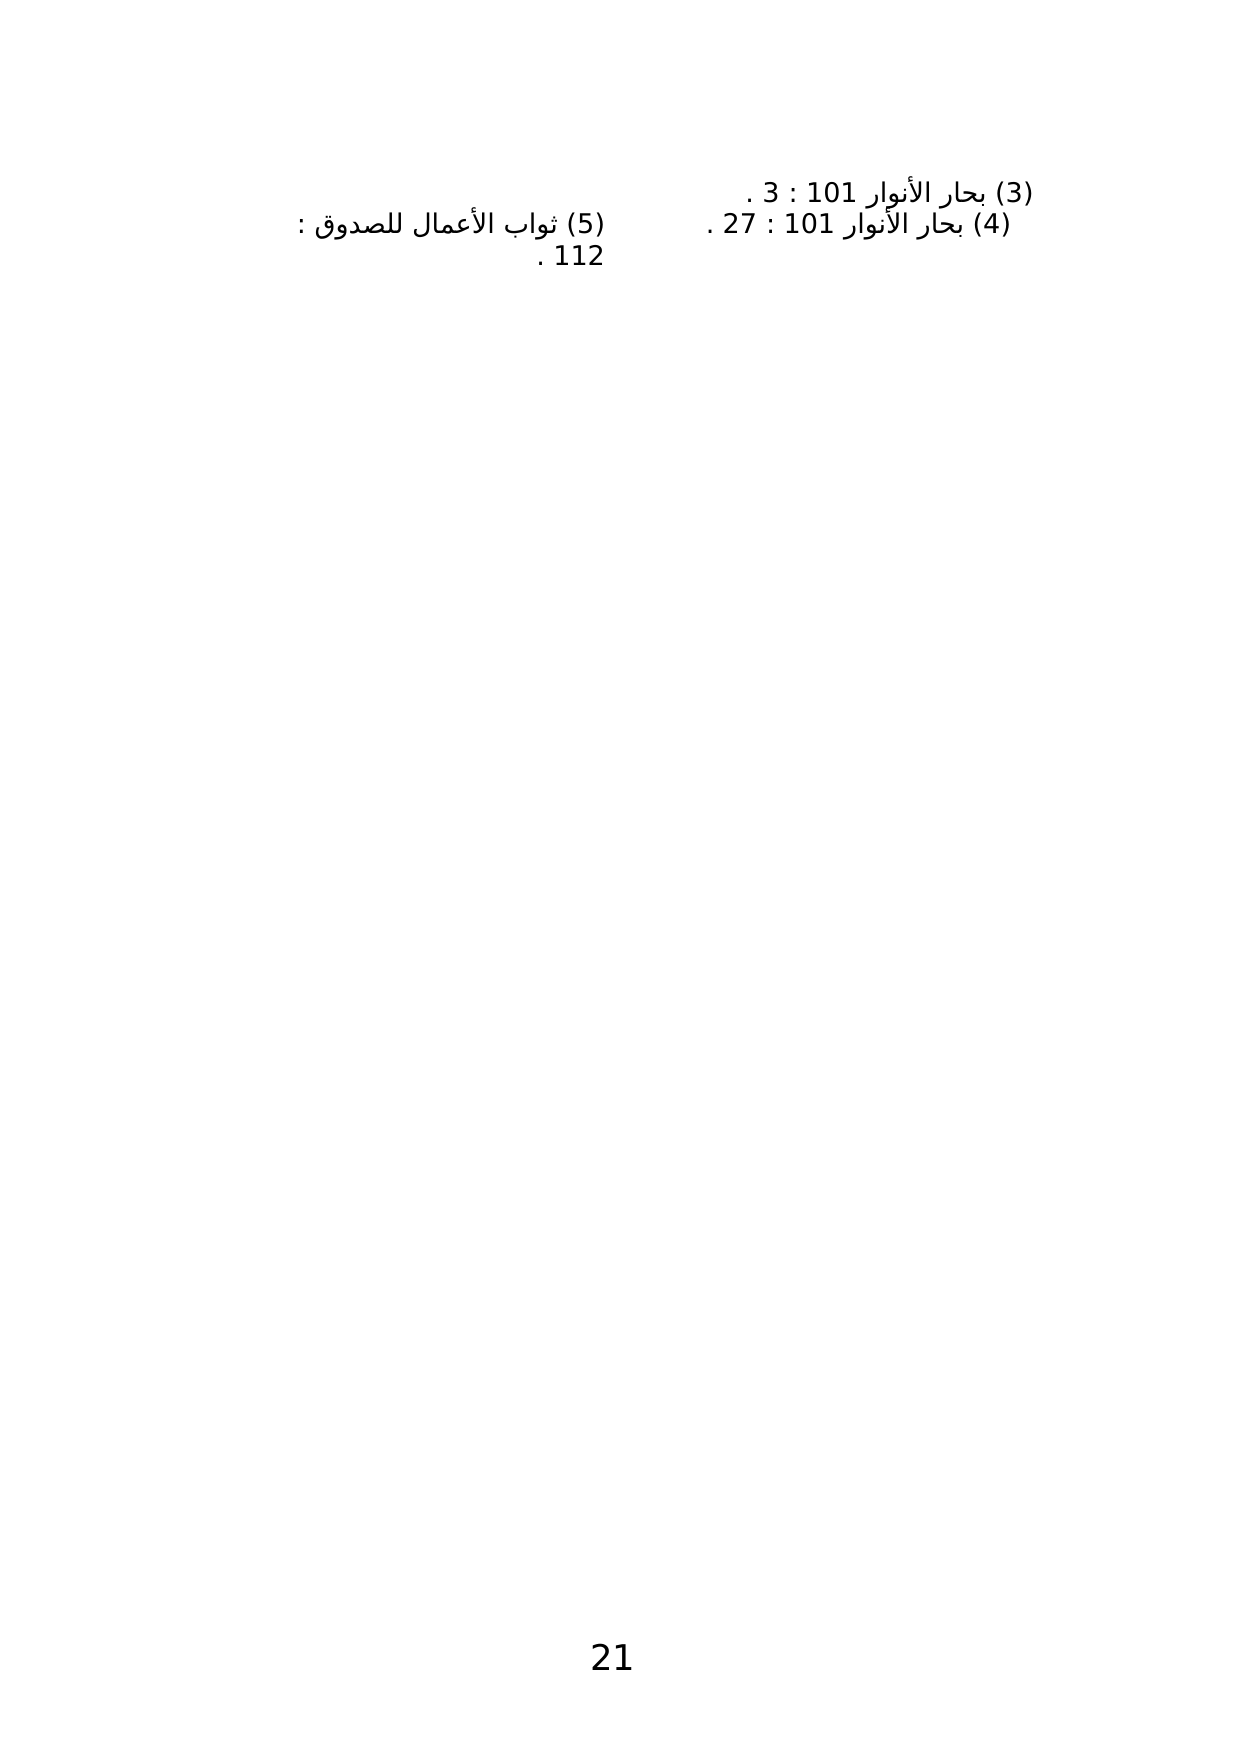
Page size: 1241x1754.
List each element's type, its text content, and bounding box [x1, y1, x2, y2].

text (3) بحار الأنوار 101 : 3 . [222, 177, 1033, 209]
table_header (4) بحار الأنوار 101 : 27 . [616, 209, 1022, 272]
table_header (5) ثواب الأعمال للصدوق : 112 . [210, 209, 616, 272]
